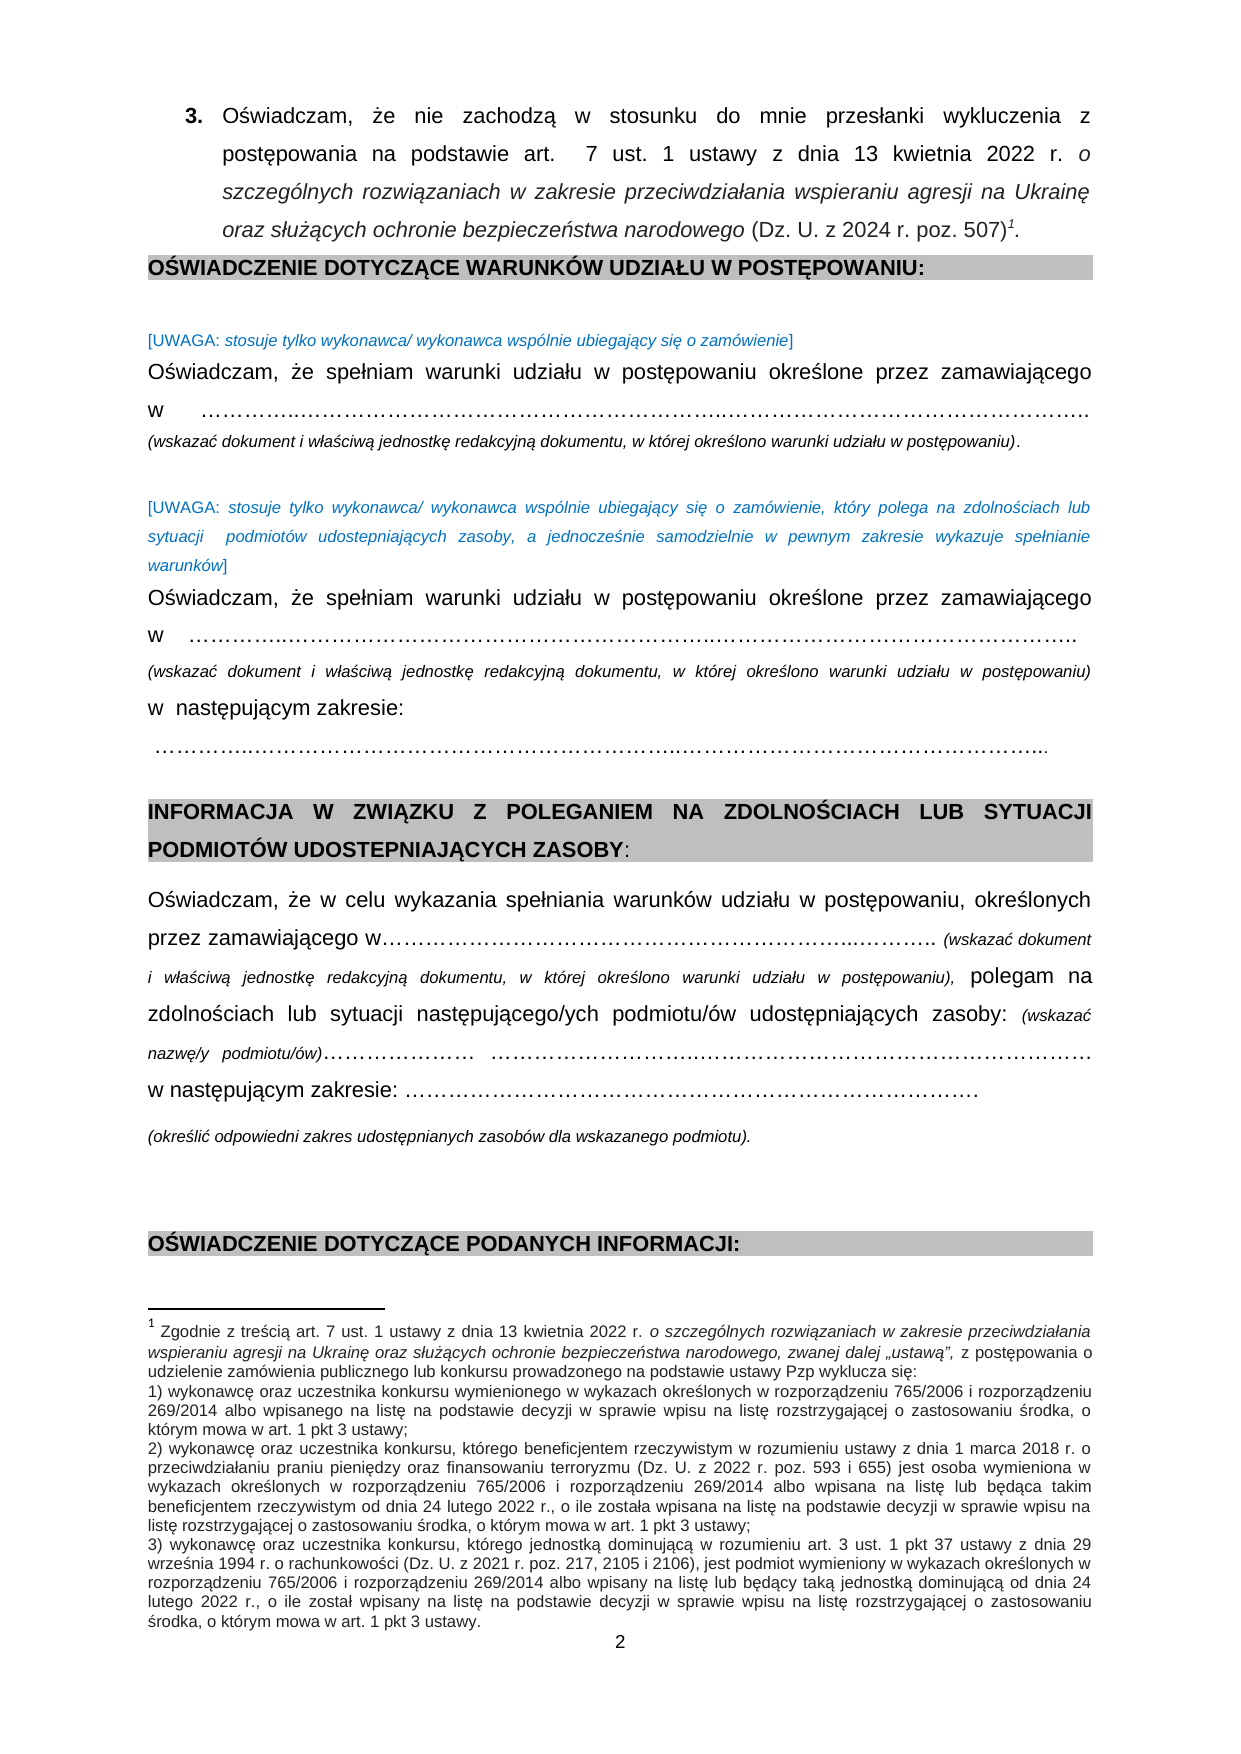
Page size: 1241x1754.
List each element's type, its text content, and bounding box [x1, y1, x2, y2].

text [UWAGA: stosuje tylko wykonawca/ wykonawca wspólnie ubiegający się o zamówienie, który polega na zdolnościach lub sytuacji podmiotów udostepniających zasoby, a jednocześnie samodzielnie w pewnym zakresie wykazuje spełnianie warunków] [148, 498, 1093, 575]
text Oświadczam, że spełniam warunki udziału w postępowaniu określone przez zamawiającego w …………..…………………………………………………..………………………………………….. (wskazać dokument i właściwą jednostkę redakcyjną dokumentu, w której określono warunki udziału w postępowaniu) w następującym zakresie: [148, 584, 1093, 720]
text INFORMACJA W ZWIĄZKU Z POLEGANIEM NA ZDOLNOŚCIACH LUB SYTUACJI PODMIOTÓW UDOSTEPNIAJĄCYCH ZASOBY: [148, 799, 1093, 862]
text Oświadczam, że spełniam warunki udziału w postępowaniu określone przez zamawiającego w …………..…………………………………………………..………………………………………….. (wskazać dokument i właściwą jednostkę redakcyjną dokumentu, w której określono warunki udziału w postępowaniu). [148, 359, 1093, 451]
text [UWAGA: stosuje tylko wykonawca/ wykonawca wspólnie ubiegający się o zamówienie] [148, 330, 1093, 349]
text OŚWIADCZENIE DOTYCZĄCE PODANYCH INFORMACJI: [148, 1231, 1093, 1256]
list Oświadczam, że nie zachodzą w stosunku do mnie przesłanki wykluczenia z postępowania na podstawie art. 7 ust. 1 ustawy z dnia 13 kwietnia 2022 r. o szczególnych rozwiązaniach w zakresie przeciwdziałania wspieraniu agresji na Ukrainę oraz służących ochronie bezpieczeństwa narodowego (Dz. U. z 2024 r. poz. 507). [185, 103, 1093, 242]
text Oświadczam, że w celu wykazania spełniania warunków udziału w postępowaniu, określonych przez zamawiającego w………………………………………………………...……….. (wskazać dokument i właściwą jednostkę redakcyjną dokumentu, w której określono warunki udziału w postępowaniu), polegam na zdolnościach lub sytuacji następującego/ych podmiotu/ów udostępniających zasoby: (wskazać nazwę/y podmiotu/ów)………………… ………………………..……………………………………………… w następującym zakresie: ……………………………………………………………………. [148, 887, 1093, 1102]
text (określić odpowiedni zakres udostępnianych zasobów dla wskazanego podmiotu). [148, 1127, 1093, 1146]
text OŚWIADCZENIE DOTYCZĄCE WARUNKÓW UDZIAŁU W POSTĘPOWANIU: [148, 255, 1093, 280]
text …………..…………………………………………………..…………………………………………... [148, 733, 1093, 758]
